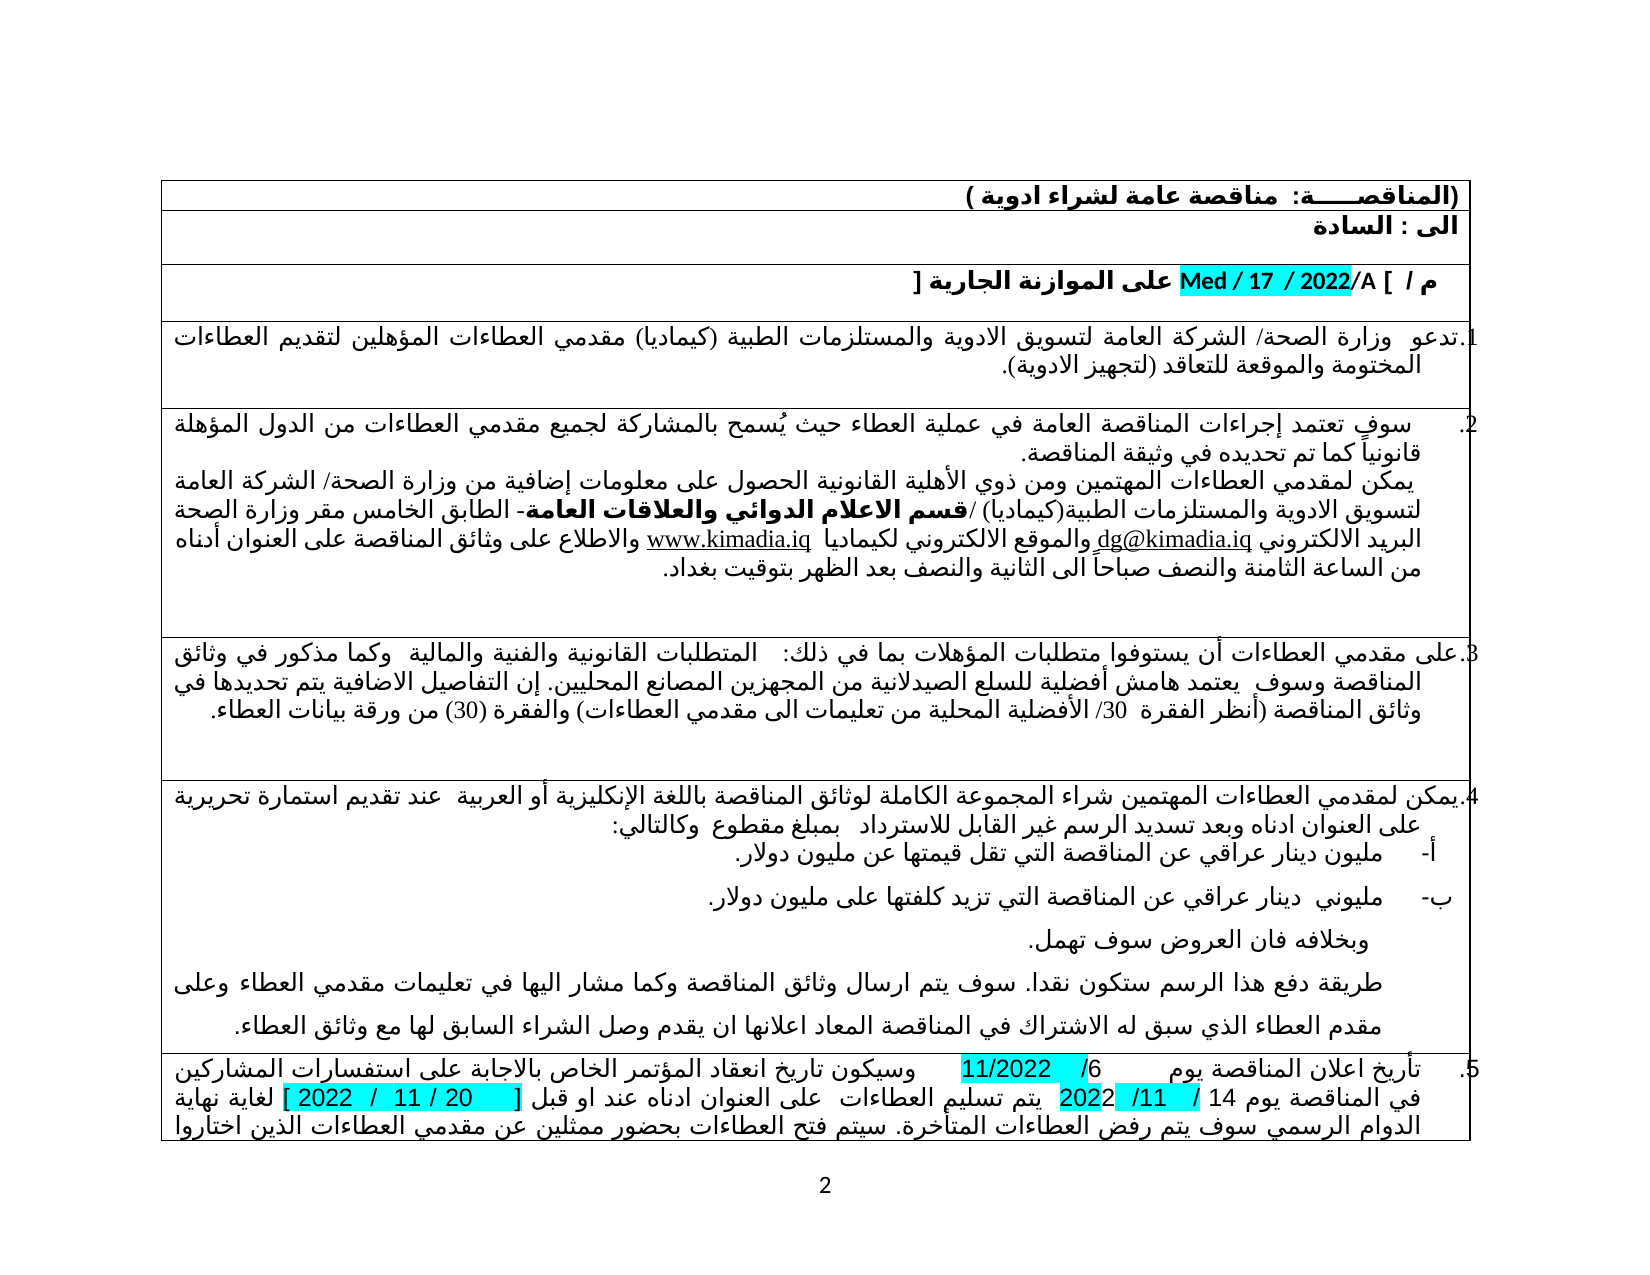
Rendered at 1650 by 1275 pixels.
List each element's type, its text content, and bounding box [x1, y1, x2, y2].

table_cell م / ] Med / 17 / 2022/A على الموازنة الجارية [ [162, 265, 1469, 321]
table_cell سوف تعتمد إجراءات المناقصة العامة في عملية العطاء حيث يُسمح بالمشاركة لجميع مقدمي العطاءات من الدول المؤهلة قانونياً كما تم تحديده في وثيقة المناقصة. يمكن لمقدمي العطاءات المهتمين ومن ذوي الأهلية القانونية الحصول على معلومات إضافية من وزارة الصحة/ الشركة العامة لتسويق الادوية والمستلزمات الطبية(كيماديا) /قسم الاعلام الدوائي والعلاقات العامة- الطابق الخامس مقر وزارة الصحة البريد الالكتروني dg@kimadia.iq والموقع الالكتروني لكيماديا www.kimadia.iq والاطلاع على وثائق المناقصة على العنوان أدناه من الساعة الثامنة والنصف صباحاً الى الثانية والنصف بعد الظهر بتوقيت بغداد. [162, 409, 1469, 637]
table_cell الى : السادة [162, 211, 1469, 264]
table_cell يمكن لمقدمي العطاءات المهتمين شراء المجموعة الكاملة لوثائق المناقصة باللغة الإنكليزية أو العربية عند تقديم استمارة تحريرية على العنوان ادناه وبعد تسديد الرسم غير القابل للاسترداد بمبلغ مقطوع وكالتالي: مليون دينار عراقي عن المناقصة التي تقل قيمتها عن مليون دولار. مليوني دينار عراقي عن المناقصة التي تزيد كلفتها على مليون دولار. وبخلافه فان العروض سوف تهمل. طريقة دفع هذا الرسم ستكون نقدا. سوف يتم ارسال وثائق المناقصة وكما مشار اليها في تعليمات مقدمي العطاء وعلى مقدم العطاء الذي سبق له الاشتراك في المناقصة المعاد اعلانها ان يقدم وصل الشراء السابق لها مع وثائق العطاء. [162, 781, 1469, 1053]
table_cell (المناقصـــــة: مناقصة عامة لشراء ادوية ) [162, 181, 1469, 210]
table_cell تدعو وزارة الصحة/ الشركة العامة لتسويق الادوية والمستلزمات الطبية (كيماديا) مقدمي العطاءات المؤهلين لتقديم العطاءات المختومة والموقعة للتعاقد (لتجهيز الادوية). [162, 322, 1469, 408]
table_cell على مقدمي العطاءات أن يستوفوا متطلبات المؤهلات بما في ذلك: المتطلبات القانونية والفنية والمالية وكما مذكور في وثائق المناقصة وسوف يعتمد هامش أفضلية للسلع الصيدلانية من المجهزين المصانع المحليين. إن التفاصيل الاضافية يتم تحديدها في وثائق المناقصة (أنظر الفقرة 30/ الأفضلية المحلية من تعليمات الى مقدمي العطاءات) والفقرة (30) من ورقة بيانات العطاء. [162, 638, 1469, 780]
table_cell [162, 1054, 1469, 1140]
